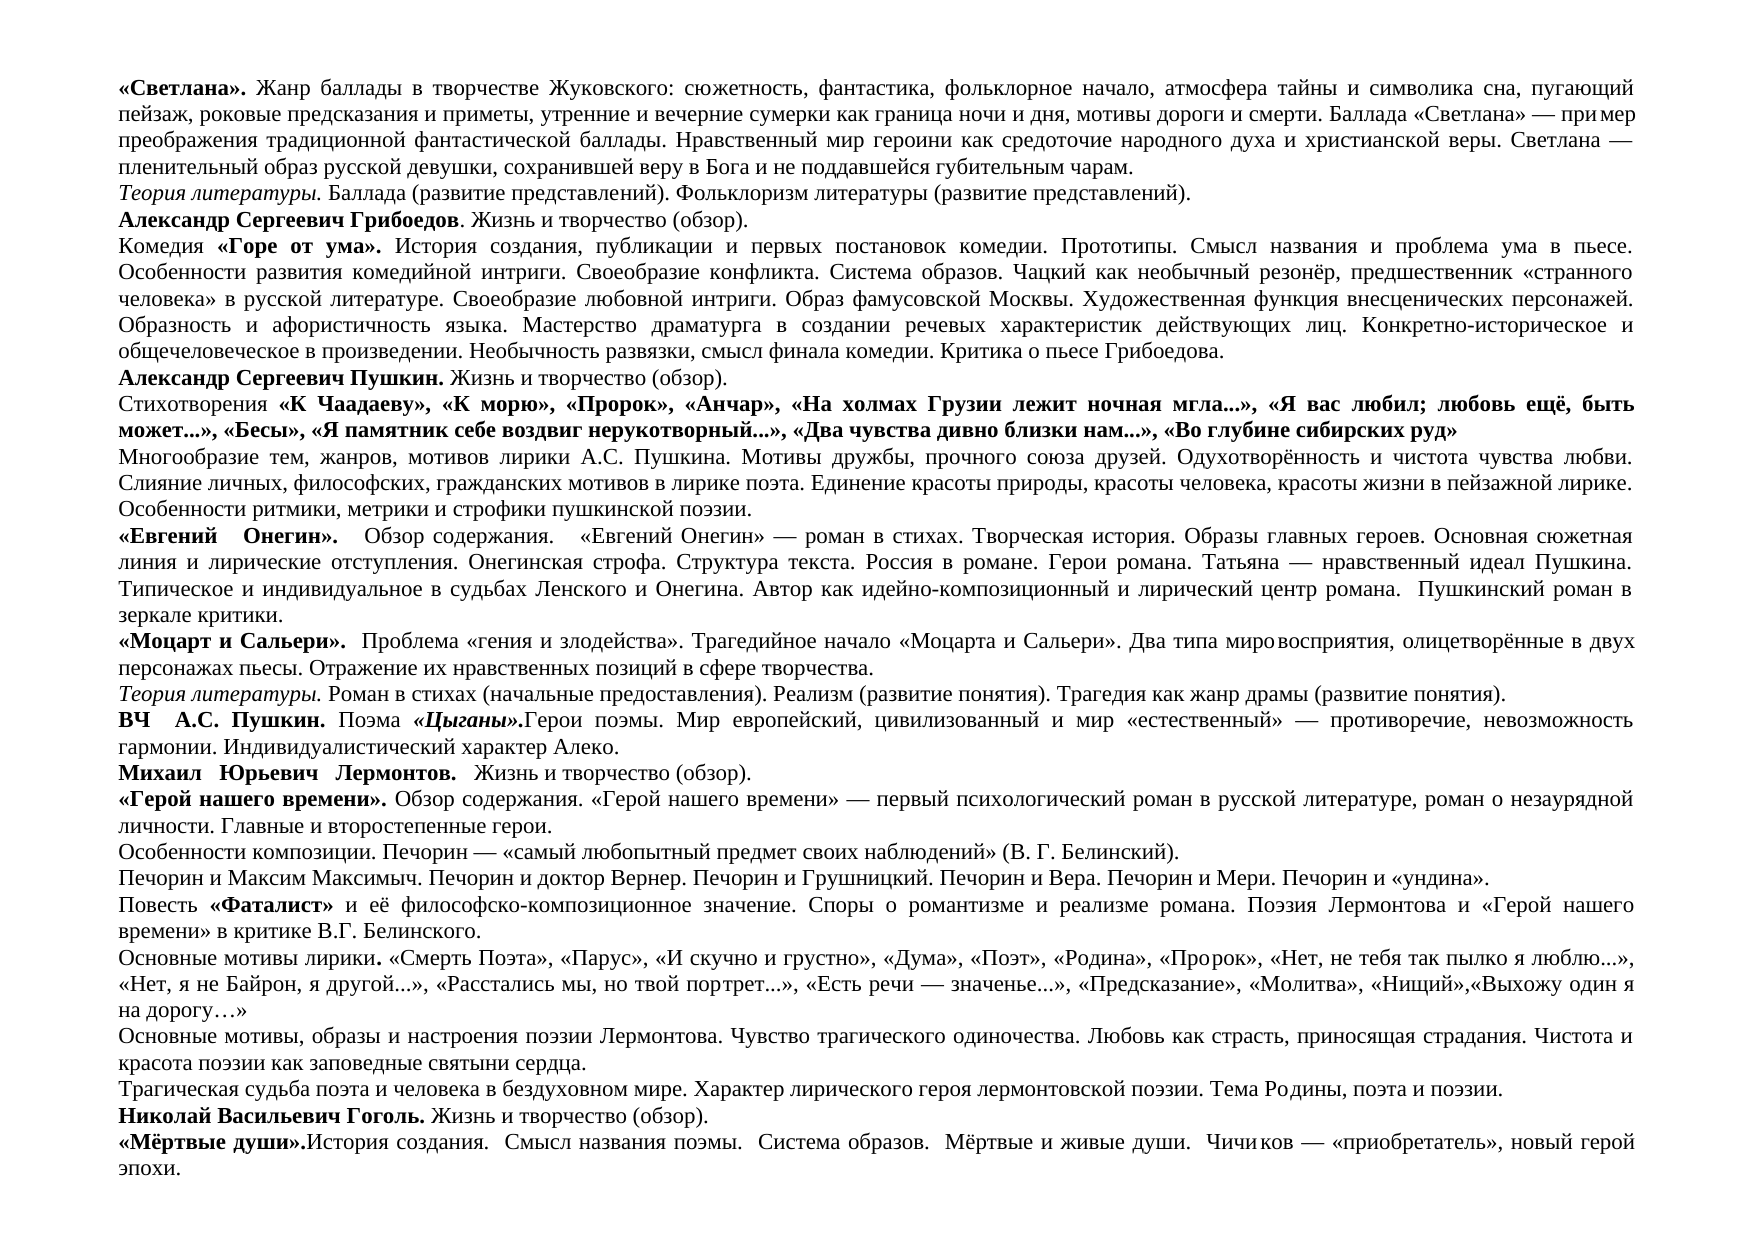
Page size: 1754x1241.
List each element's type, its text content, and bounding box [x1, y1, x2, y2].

text Особенности композиции. Печорин — «самый любопытный предмет своих наблюдений» (В. Г. Белинский). [118, 838, 1636, 864]
text Основные мотивы лирики. «Смерть Поэта», «Парус», «И скучно и грустно», «Дума», «Поэт», «Родина», «Пророк», «Нет, не тебя так пылко я люблю...», «Нет, я не Байрон, я другой...», «Расстались мы, но твой портрет...», «Есть речи — значенье...», «Предсказание», «Молитва», «Нищий»,«Выхожу один я на дорогу…» [118, 943, 1636, 1023]
text Основные мотивы, образы и настроения поэзии Лермонтова. Чувство трагического одиночества. Любовь как страсть, приносящая страдания. Чистота и красота поэзии как заповедные святыни сердца. [118, 1023, 1636, 1075]
text Александр Сергеевич Грибоедов. Жизнь и творчество (обзор). [118, 206, 1636, 232]
text Печорин и Максим Максимыч. Печорин и доктор Вернер. Печорин и Грушницкий. Печорин и Вера. Печорин и Мери. Печорин и «ундина». [118, 864, 1636, 891]
text «Светлана». Жанр баллады в творчестве Жуковского: сюжетность, фантастика, фольклорное начало, атмосфера тайны и символика сна, пугающий пейзаж, роковые предсказания и приметы, утренние и вечерние сумерки как граница ночи и дня, мотивы дороги и смерти. Баллада «Светлана» — пример преображения традиционной фантастической баллады. Нравственный мир героини как средоточие народного духа и христианской веры. Светлана — пленительный образ русской девушки, сохранившей веру в Бога и не поддавшейся губительным чарам. [118, 74, 1636, 179]
text Теория литературы. Роман в стихах (начальные предоставления). Реализм (развитие понятия). Трагедия как жанр драмы (развитие понятия). [118, 680, 1636, 706]
text «Мёртвые души».История создания. Смысл названия поэмы. Система образов. Мёртвые и живые души. Чичиков — «приобретатель», новый герой эпохи. [118, 1128, 1636, 1181]
text Стихотворения «К Чаадаеву», «К морю», «Пророк», «Анчар», «На холмах Грузии лежит ночная мгла...», «Я вас любил; любовь ещё, быть может...», «Бесы», «Я памятник себе воздвиг нерукотворный...», «Два чувства дивно близки нам...», «Во глубине сибирских руд» [118, 390, 1636, 443]
text ВЧ А.С. Пушкин. Поэма «Цыганы».Герои поэмы. Мир европейский, цивилизованный и мир «естественный» — противоречие, невозможность гармонии. Индивидуалистический характер Алеко. [118, 706, 1636, 759]
text «Евгений Онегин». Обзор содержания. «Евгений Онегин» — роман в стихах. Творческая история. Образы главных героев. Основная сюжетная линия и лирические отступления. Онегинская строфа. Структура текста. Россия в романе. Герои романа. Татьяна — нравственный идеал Пушкина. Типическое и индивидуальное в судьбах Ленского и Онегина. Автор как идейно-композиционный и лирический центр романа. Пушкинский роман в зеркале критики. [118, 522, 1636, 627]
text Александр Сергеевич Пушкин. Жизнь и творчество (обзор). [118, 364, 1636, 390]
text Повесть «Фаталист» и её философско-композиционное значение. Споры о романтизме и реализме романа. Поэзия Лермонтова и «Герой нашего времени» в критике В.Г. Белинского. [118, 891, 1636, 943]
text «Моцарт и Сальери». Проблема «гения и злодейства». Трагедийное начало «Моцарта и Сальери». Два типа мировосприятия, олицетворённые в двух персонажах пьесы. Отражение их нравственных позиций в сфере творчества. [118, 627, 1636, 680]
text Николай Васильевич Гоголь. Жизнь и творчество (обзор). [118, 1102, 1636, 1128]
text Трагическая судьба поэта и человека в бездуховном мире. Характер лирического героя лермонтовской поэзии. Тема Родины, поэта и поэзии. [118, 1075, 1636, 1102]
text Комедия «Горе от ума». История создания, публикации и первых постановок комедии. Прототипы. Смысл названия и проблема ума в пьесе. Особенности развития комедийной интриги. Своеобразие конфликта. Система образов. Чацкий как необычный резонёр, предшественник «странного человека» в русской литературе. Своеобразие любовной интриги. Образ фамусовской Москвы. Художественная функция внесценических персонажей. Образность и афористичность языка. Мастерство драматурга в создании речевых характеристик действующих лиц. Конкретно-историческое и общечеловеческое в произведении. Необычность развязки, смысл финала комедии. Критика о пьесе Грибоедова. [118, 232, 1636, 364]
text Михаил Юрьевич Лермонтов. Жизнь и творчество (обзор). [118, 759, 1636, 785]
text Теория литературы. Баллада (развитие представлений). Фольклоризм литературы (развитие представлений). [118, 179, 1636, 206]
text «Герой нашего времени». Обзор содержания. «Герой нашего времени» — первый психологический роман в русской литературе, роман о незаурядной личности. Главные и второстепенные герои. [118, 785, 1636, 838]
text Многообразие тем, жанров, мотивов лирики А.С. Пушкина. Мотивы дружбы, прочного союза друзей. Одухотворённость и чистота чувства любви. Слияние личных, философских, гражданских мотивов в лирике поэта. Единение красоты природы, красоты человека, красоты жизни в пейзажной лирике. Особенности ритмики, метрики и строфики пушкинской поэзии. [118, 443, 1636, 522]
